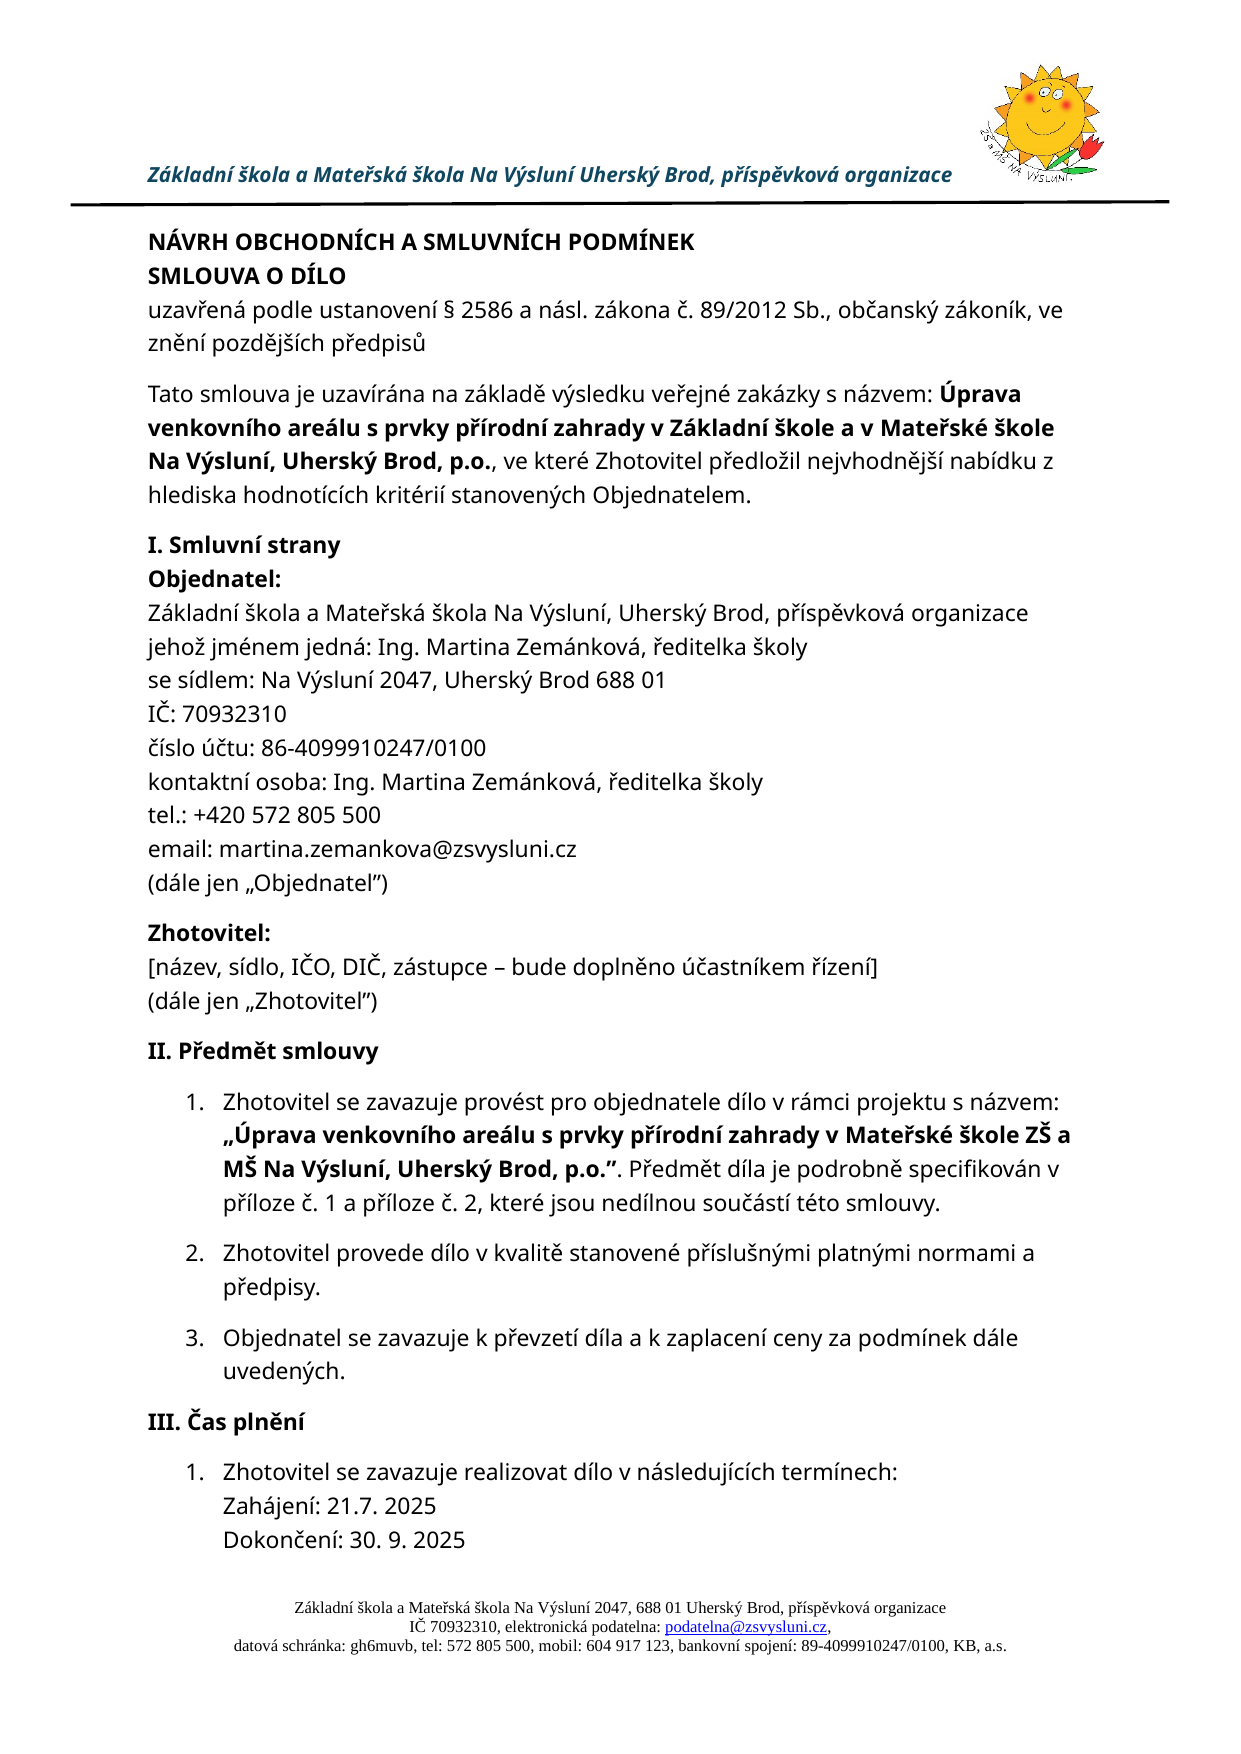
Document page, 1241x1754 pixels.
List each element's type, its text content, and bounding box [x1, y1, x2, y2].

text I. Smluvní strany Objednatel: Základní škola a Mateřská škola Na Výsluní, Uherský Brod, příspěvková organizace jehož jménem jedná: Ing. Martina Zemánková, ředitelka školy se sídlem: Na Výsluní 2047, Uherský Brod 688 01 IČ: 70932310 číslo účtu: 86-4099910247/0100 kontaktní osoba: Ing. Martina Zemánková, ředitelka školy tel.: +420 572 805 500 email: martina.zemankova@zsvysluni.cz (dále jen „Objednatel”) [148, 529, 1093, 898]
text II. Předmět smlouvy [148, 1035, 1093, 1066]
text Zhotovitel: [název, sídlo, IČO, DIČ, zástupce – bude doplněno účastníkem řízení] (dále jen „Zhotovitel”) [148, 917, 1093, 1016]
list Zhotovitel se zavazuje realizovat dílo v následujících termínech: Zahájení: 21.7. 2025 Dokončení: 30. 9. 2025 [185, 1456, 1093, 1555]
list Zhotovitel se zavazuje provést pro objednatele dílo v rámci projektu s názvem: „Úprava venkovního areálu s prvky přírodní zahrady v Mateřské škole ZŠ a MŠ Na Výsluní, Uherský Brod, p.o.”. Předmět díla je podrobně specifikován v příloze č. 1 a příloze č. 2, které jsou nedílnou součástí této smlouvy. [185, 1086, 1093, 1218]
text NÁVRH OBCHODNÍCH A SMLUVNÍCH PODMÍNEK SMLOUVA O DÍLO uzavřená podle ustanovení § 2586 a násl. zákona č. 89/2012 Sb., občanský zákoník, ve znění pozdějších předpisů [148, 226, 1093, 358]
text III. Čas plnění [148, 1406, 1093, 1437]
picture [977, 56, 1110, 191]
list Objednatel se zavazuje k převzetí díla a k zaplacení ceny za podmínek dále uvedených. [185, 1321, 1093, 1386]
list Zhotovitel provede dílo v kvalitě stanovené příslušnými platnými normami a předpisy. [185, 1237, 1093, 1302]
text Tato smlouva je uzavírána na základě výsledku veřejné zakázky s názvem: Úprava venkovního areálu s prvky přírodní zahrady v Základní škole a v Mateřské škole Na Výsluní, Uherský Brod, p.o., ve které Zhotovitel předložil nejvhodnější nabídku z hlediska hodnotících kritérií stanovených Objednatelem. [148, 378, 1093, 510]
